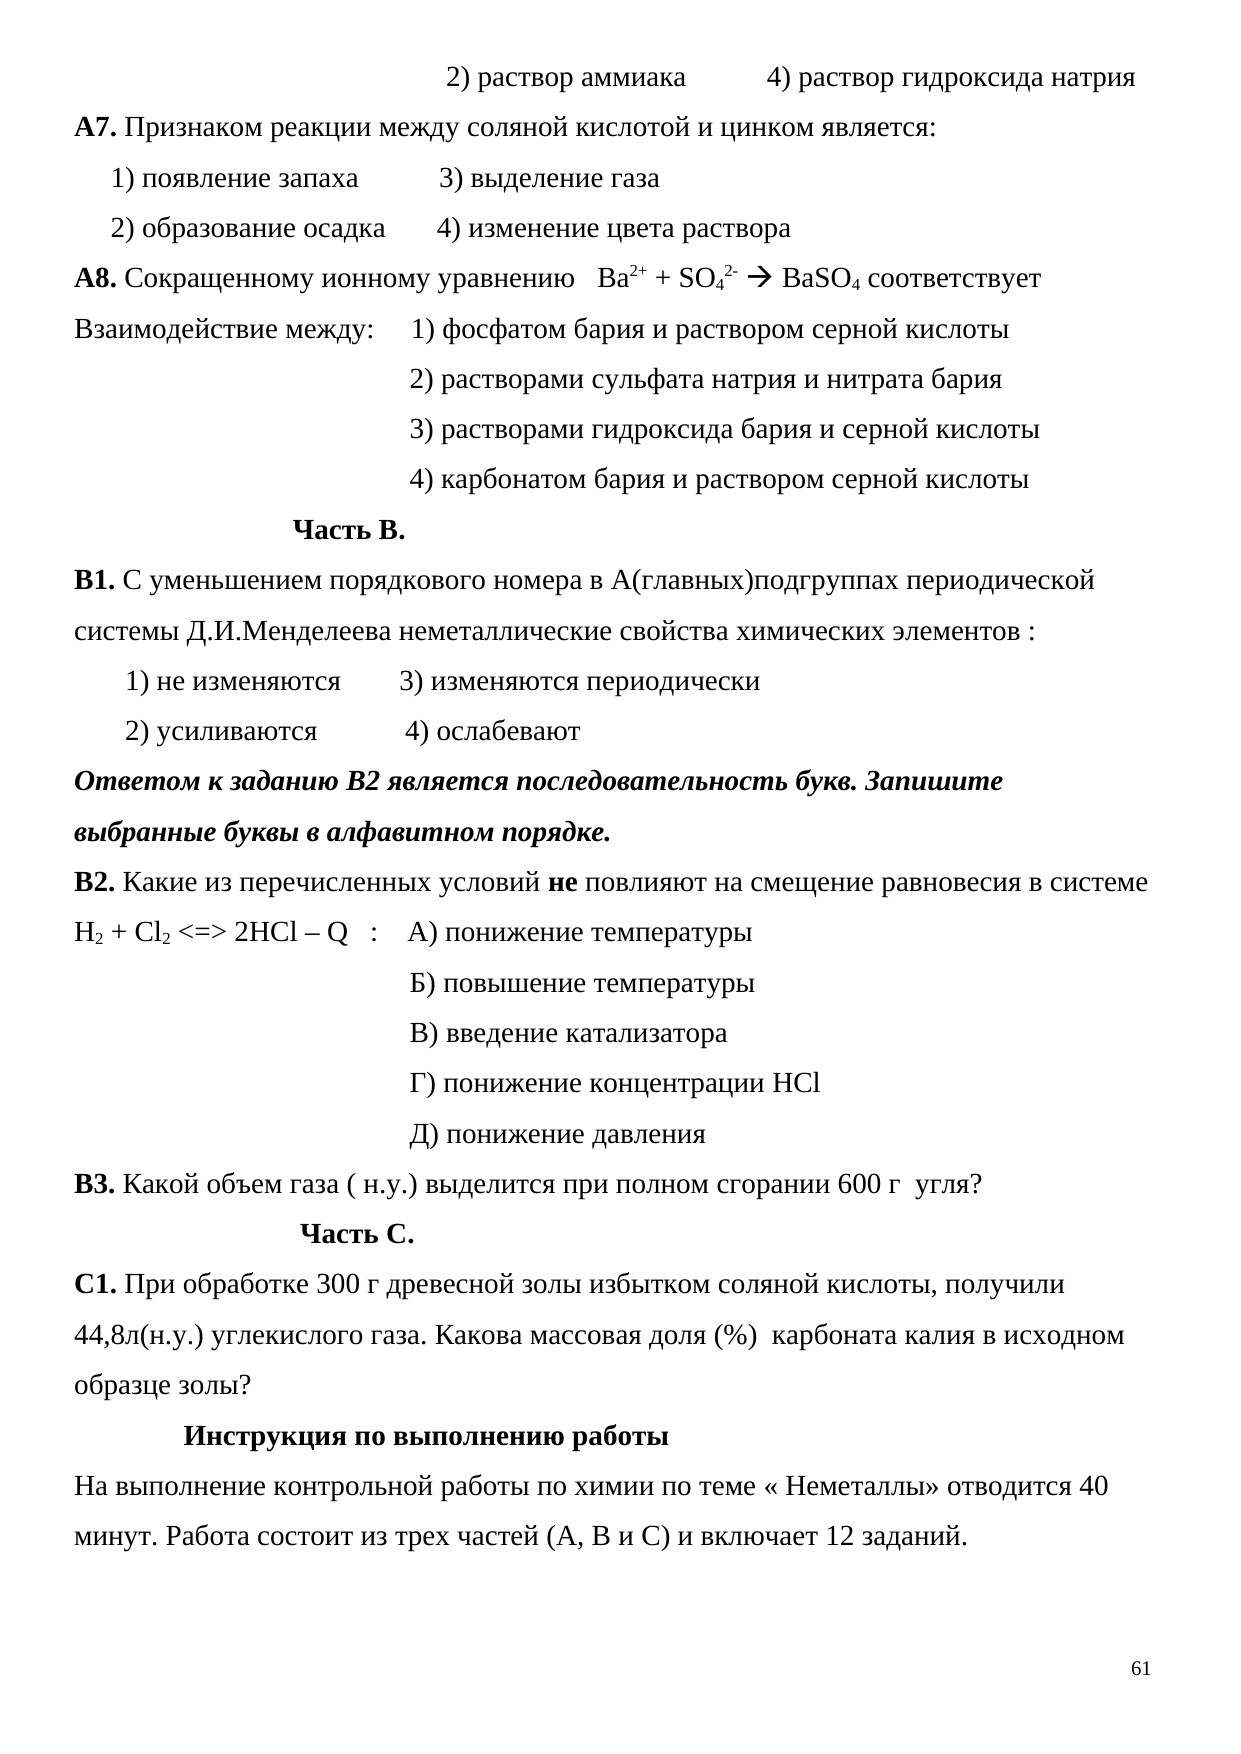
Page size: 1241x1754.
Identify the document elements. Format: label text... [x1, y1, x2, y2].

text В3. Какой объем газа ( н.у.) выделится при полном сгорании 600 г угля? [74, 1166, 1152, 1199]
text 2) усиливаются 4) ослабевают [74, 713, 1152, 747]
text Инструкция по выполнению работы [74, 1418, 1152, 1451]
text В1. С уменьшением порядкового номера в А(главных)подгруппах периодической системы Д.И.Менделеева неметаллические свойства химических элементов : [74, 562, 1152, 646]
text 4) карбонатом бария и раствором серной кислоты [74, 462, 1152, 495]
text А8. Сокращенному ионному уравнению Ba2+ + SO42- BaSO4 соответствует [74, 260, 1152, 294]
text 1) не изменяются 3) изменяются периодически [74, 663, 1152, 696]
text 2) образование осадка 4) изменение цвета раствора [74, 210, 1152, 243]
text С1. При обработке 300 г древесной золы избытком соляной кислоты, получили 44,8л(н.у.) углекислого газа. Какова массовая доля (%) карбоната калия в исходном образце золы? [74, 1267, 1152, 1401]
text В) введение катализатора [74, 1015, 1152, 1049]
text Часть С. [74, 1216, 1152, 1250]
text H2 + Cl2 <=> 2HCl – Q : А) понижение температуры [74, 914, 1152, 948]
text А7. Признаком реакции между соляной кислотой и цинком является: [74, 109, 1152, 143]
text Б) повышение температуры [74, 965, 1152, 998]
text Д) понижение давления [74, 1116, 1152, 1149]
text 2) раствор аммиака 4) раствор гидроксида натрия [74, 59, 1152, 93]
text Часть В. [74, 512, 1152, 546]
text 1) появление запаха 3) выделение газа [74, 160, 1152, 193]
text Ответом к заданию В2 является последовательность букв. Запишите выбранные буквы в алфавитном порядке. [74, 763, 1152, 847]
text В2. Какие из перечисленных условий не повлияют на смещение равновесия в системе [74, 864, 1152, 898]
text 3) растворами гидроксида бария и серной кислоты [74, 411, 1152, 445]
text На выполнение контрольной работы по химии по теме « Неметаллы» отводится 40 минут. Работа состоит из трех частей (А, В и С) и включает 12 заданий. [74, 1468, 1152, 1552]
text Г) понижение концентрации HCl [74, 1065, 1152, 1099]
text Взаимодействие между: 1) фосфатом бария и раствором серной кислоты [74, 311, 1152, 344]
text 2) растворами сульфата натрия и нитрата бария [74, 361, 1152, 394]
